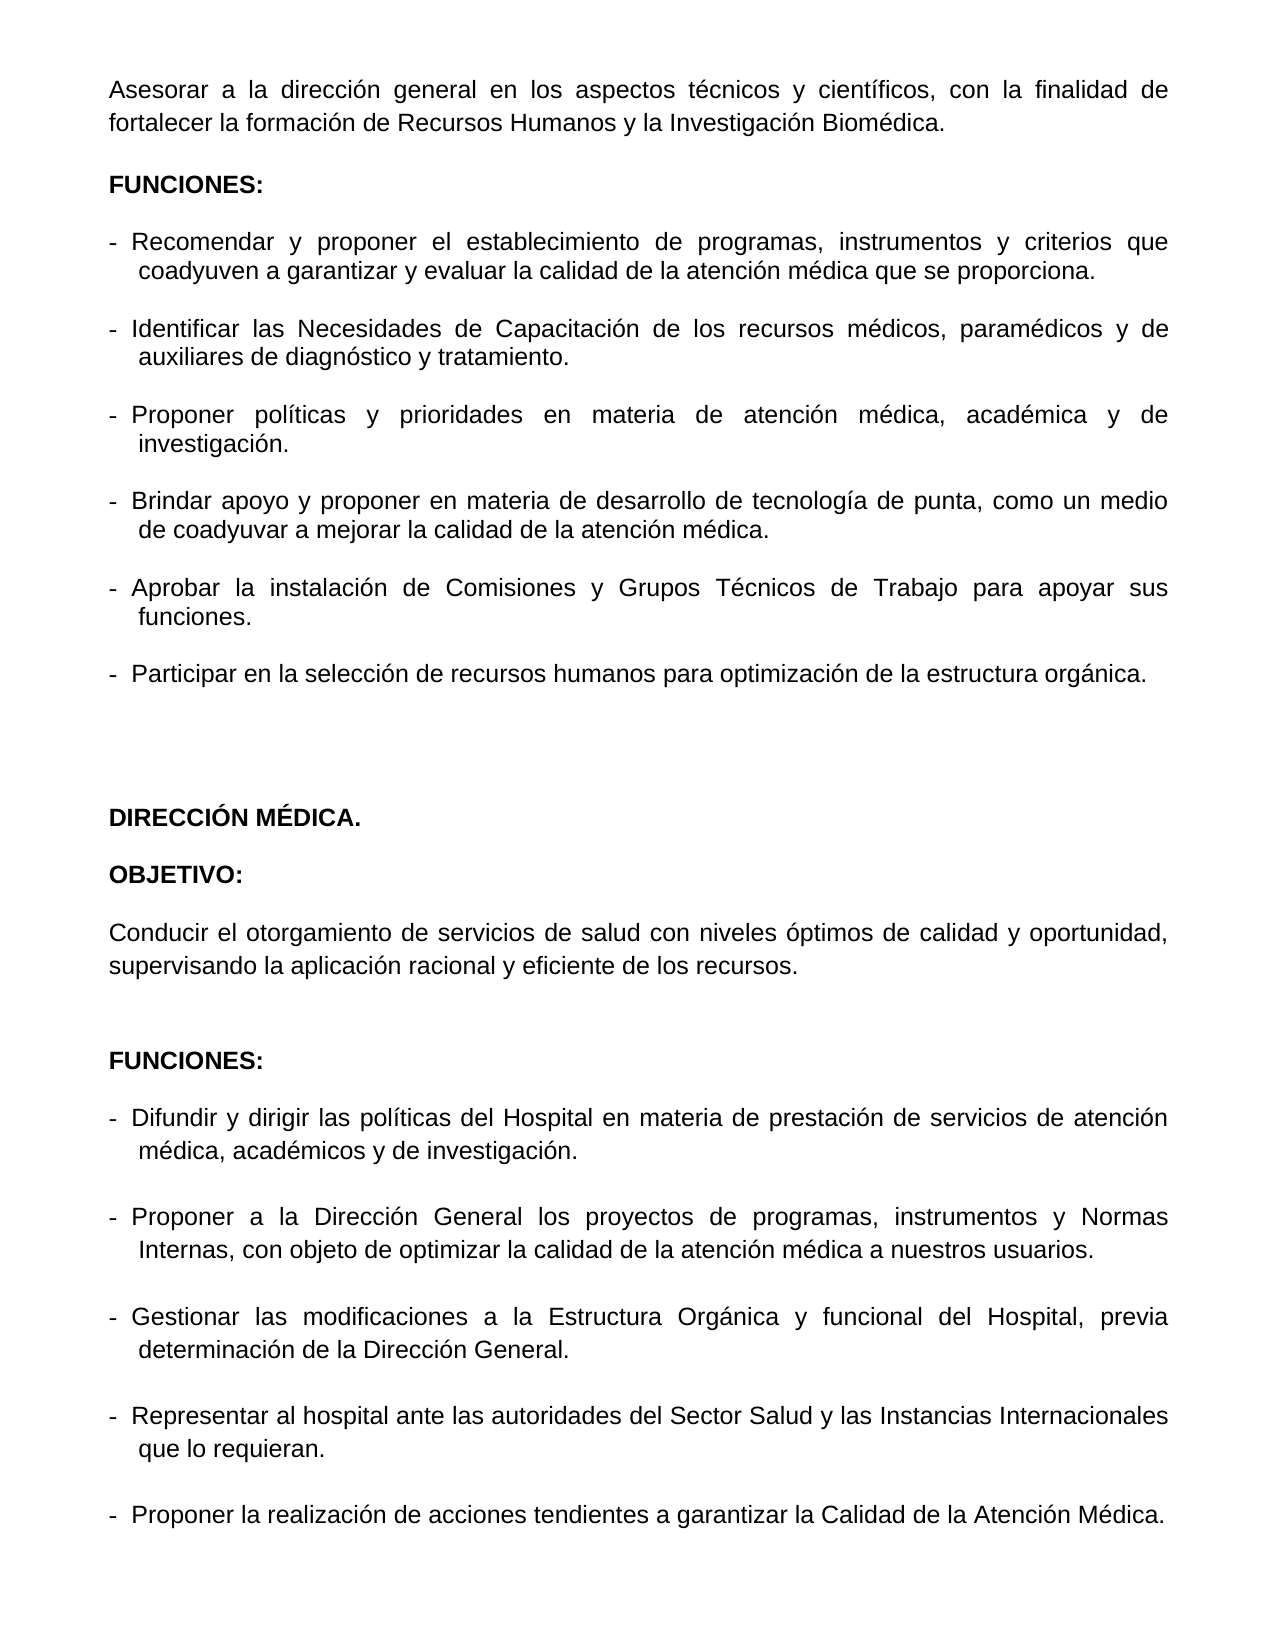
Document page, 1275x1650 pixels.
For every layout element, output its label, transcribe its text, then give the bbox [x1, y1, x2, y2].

list Proponer la realización de acciones tendientes a garantizar la Calidad de la Atención Médica. [108, 1500, 1171, 1529]
text FUNCIONES: [108, 170, 1171, 198]
list Proponer a la Dirección General los proyectos de programas, instrumentos y Normas Internas, con objeto de optimizar la calidad de la atención médica a nuestros usuarios. [108, 1202, 1171, 1264]
list Recomendar y proponer el establecimiento de programas, instrumentos y criterios que coadyuven a garantizar y evaluar la calidad de la atención médica que se proporciona. [108, 227, 1171, 285]
list Participar en la selección de recursos humanos para optimización de la estructura orgánica. [108, 659, 1171, 688]
list Identificar las Necesidades de Capacitación de los recursos médicos, paramédicos y de auxiliares de diagnóstico y tratamiento. [108, 313, 1171, 371]
text FUNCIONES: [108, 1046, 1171, 1074]
list Proponer políticas y prioridades en materia de atención médica, académica y de investigación. [108, 400, 1171, 457]
text DIRECCIÓN MÉDICA. [108, 803, 1171, 832]
text Asesorar a la dirección general en los aspectos técnicos y científicos, con la finalidad de fortalecer la formación de Recursos Humanos y la Investigación Biomédica. [108, 75, 1171, 137]
list Brindar apoyo y proponer en materia de desarrollo de tecnología de punta, como un medio de coadyuvar a mejorar la calidad de la atención médica. [108, 486, 1171, 544]
text OBJETIVO: [108, 860, 1171, 889]
text Conducir el otorgamiento de servicios de salud con niveles óptimos de calidad y oportunidad, supervisando la aplicación racional y eficiente de los recursos. [108, 918, 1171, 979]
list Gestionar las modificaciones a la Estructura Orgánica y funcional del Hospital, previa determinación de la Dirección General. [108, 1301, 1171, 1363]
list Difundir y dirigir las políticas del Hospital en materia de prestación de servicios de atención médica, académicos y de investigación. [108, 1103, 1171, 1165]
list Aprobar la instalación de Comisiones y Grupos Técnicos de Trabajo para apoyar sus funciones. [108, 573, 1171, 630]
list Representar al hospital ante las autoridades del Sector Salud y las Instancias Internacionales que lo requieran. [108, 1401, 1171, 1462]
